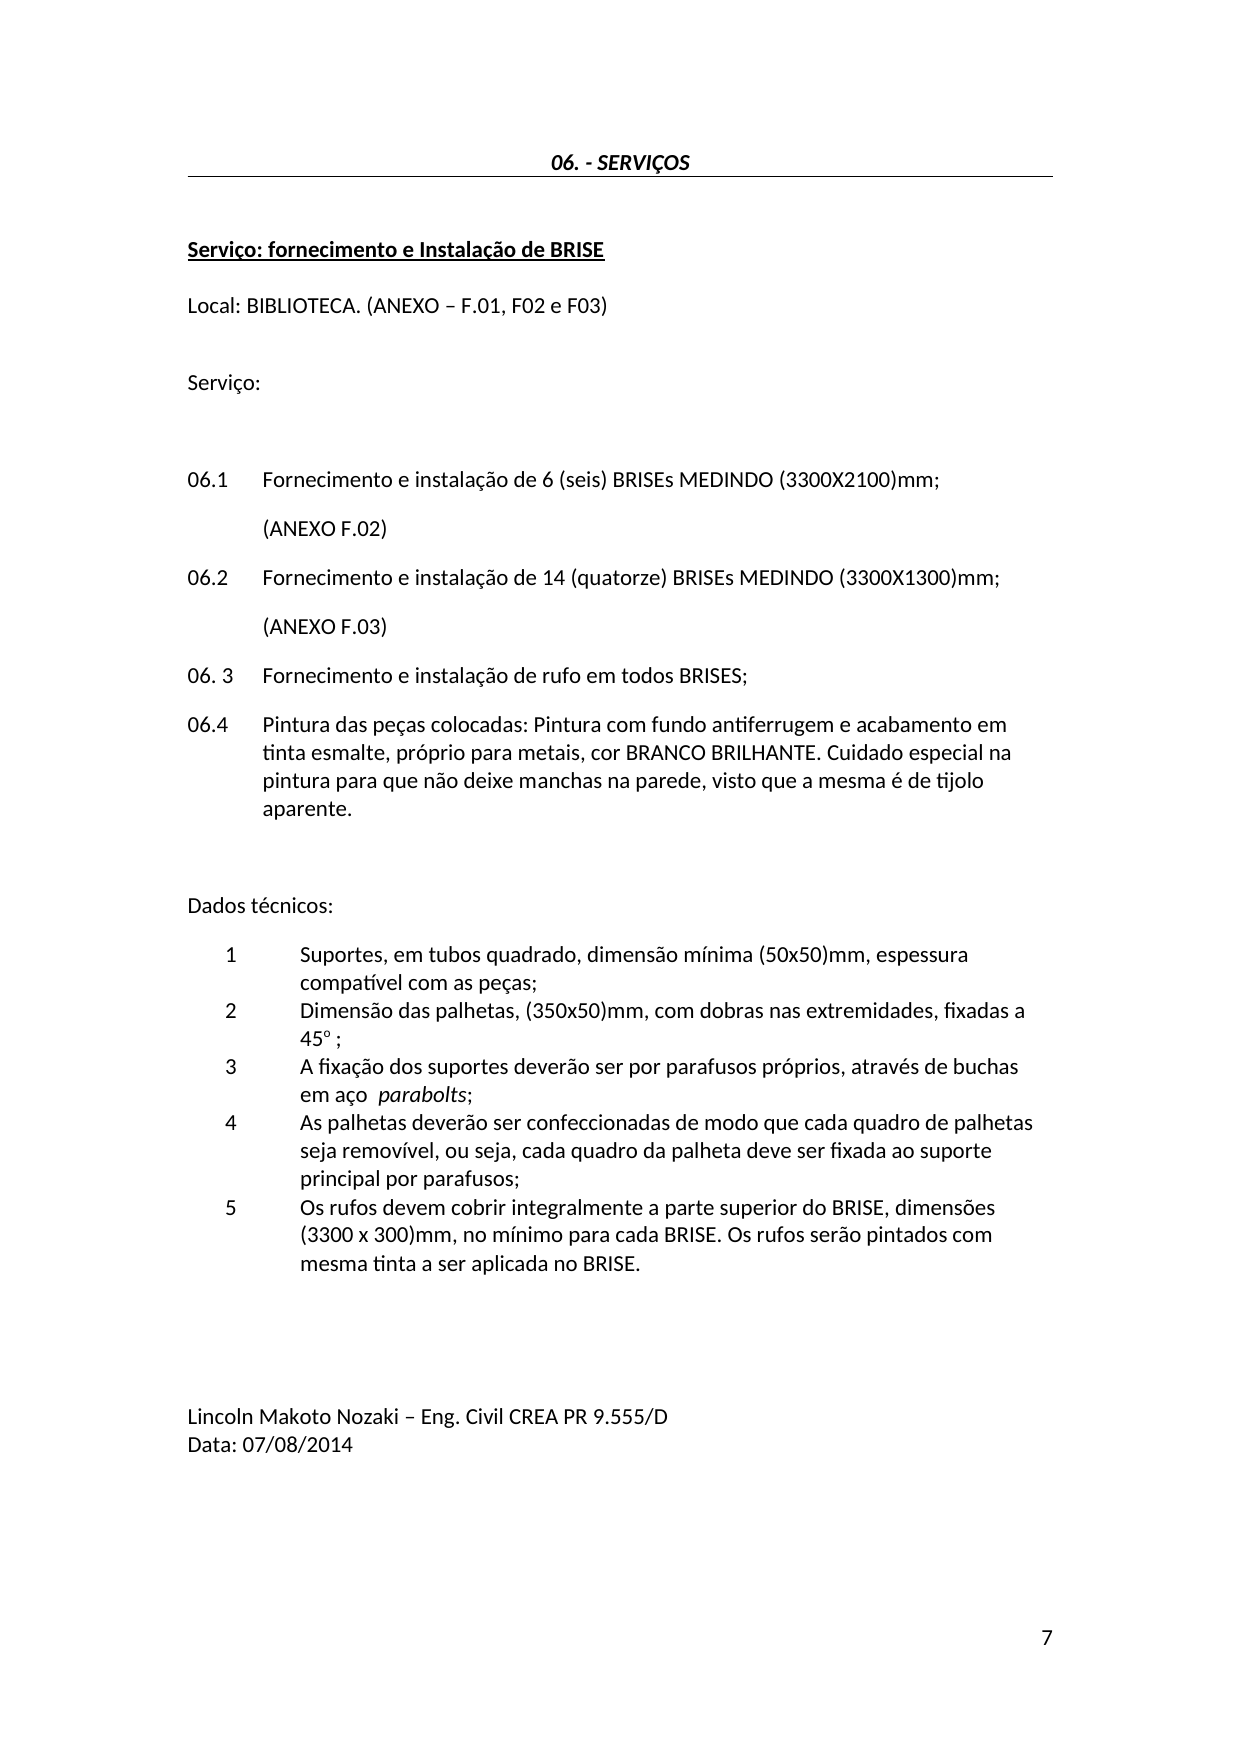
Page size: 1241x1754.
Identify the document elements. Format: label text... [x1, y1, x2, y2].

text 06. - SERVIÇOS [187, 148, 1053, 176]
text (ANEXO F.02) [187, 514, 1053, 542]
text 06. 3 Fornecimento e instalação de rufo em todos BRISES; [187, 661, 1053, 689]
text Local: BIBLIOTECA. (ANEXO – F.01, F02 e F03) [187, 291, 1053, 319]
text 06.1 Fornecimento e instalação de 6 (seis) BRISEs MEDINDO (3300X2100)mm; [187, 466, 1053, 493]
text 06.4 Pintura das peças colocadas: Pintura com fundo antiferrugem e acabamento em tinta esmalte, próprio para metais, cor BRANCO BRILHANTE. Cuidado especial na pintura para que não deixe manchas na parede, visto que a mesma é de tijolo aparente. [187, 710, 1053, 822]
text (ANEXO F.03) [187, 612, 1053, 640]
text Serviço: [187, 368, 1053, 396]
list A fixação dos suportes deverão ser por parafusos próprios, através de buchas em aço parabolts; [225, 1052, 1053, 1108]
list As palhetas deverão ser confeccionadas de modo que cada quadro de palhetas seja removível, ou seja, cada quadro da palheta deve ser fixada ao suporte principal por parafusos; [225, 1108, 1053, 1193]
list Os rufos devem cobrir integralmente a parte superior do BRISE, dimensões (3300 x 300)mm, no mínimo para cada BRISE. Os rufos serão pintados com mesma tinta a ser aplicada no BRISE. [225, 1193, 1053, 1277]
text Serviço: fornecimento e Instalação de BRISE [187, 235, 1053, 263]
text Data: 07/08/2014 [187, 1430, 1053, 1458]
text Dados técnicos: [187, 892, 1053, 919]
list Suportes, em tubos quadrado, dimensão mínima (50x50)mm, espessura compatível com as peças; [225, 940, 1053, 996]
text Lincoln Makoto Nozaki – Eng. Civil CREA PR 9.555/D [187, 1402, 1053, 1430]
text 06.2 Fornecimento e instalação de 14 (quatorze) BRISEs MEDINDO (3300X1300)mm; [187, 563, 1053, 591]
list Dimensão das palhetas, (350x50)mm, com dobras nas extremidades, fixadas a 45o ; [225, 996, 1053, 1052]
